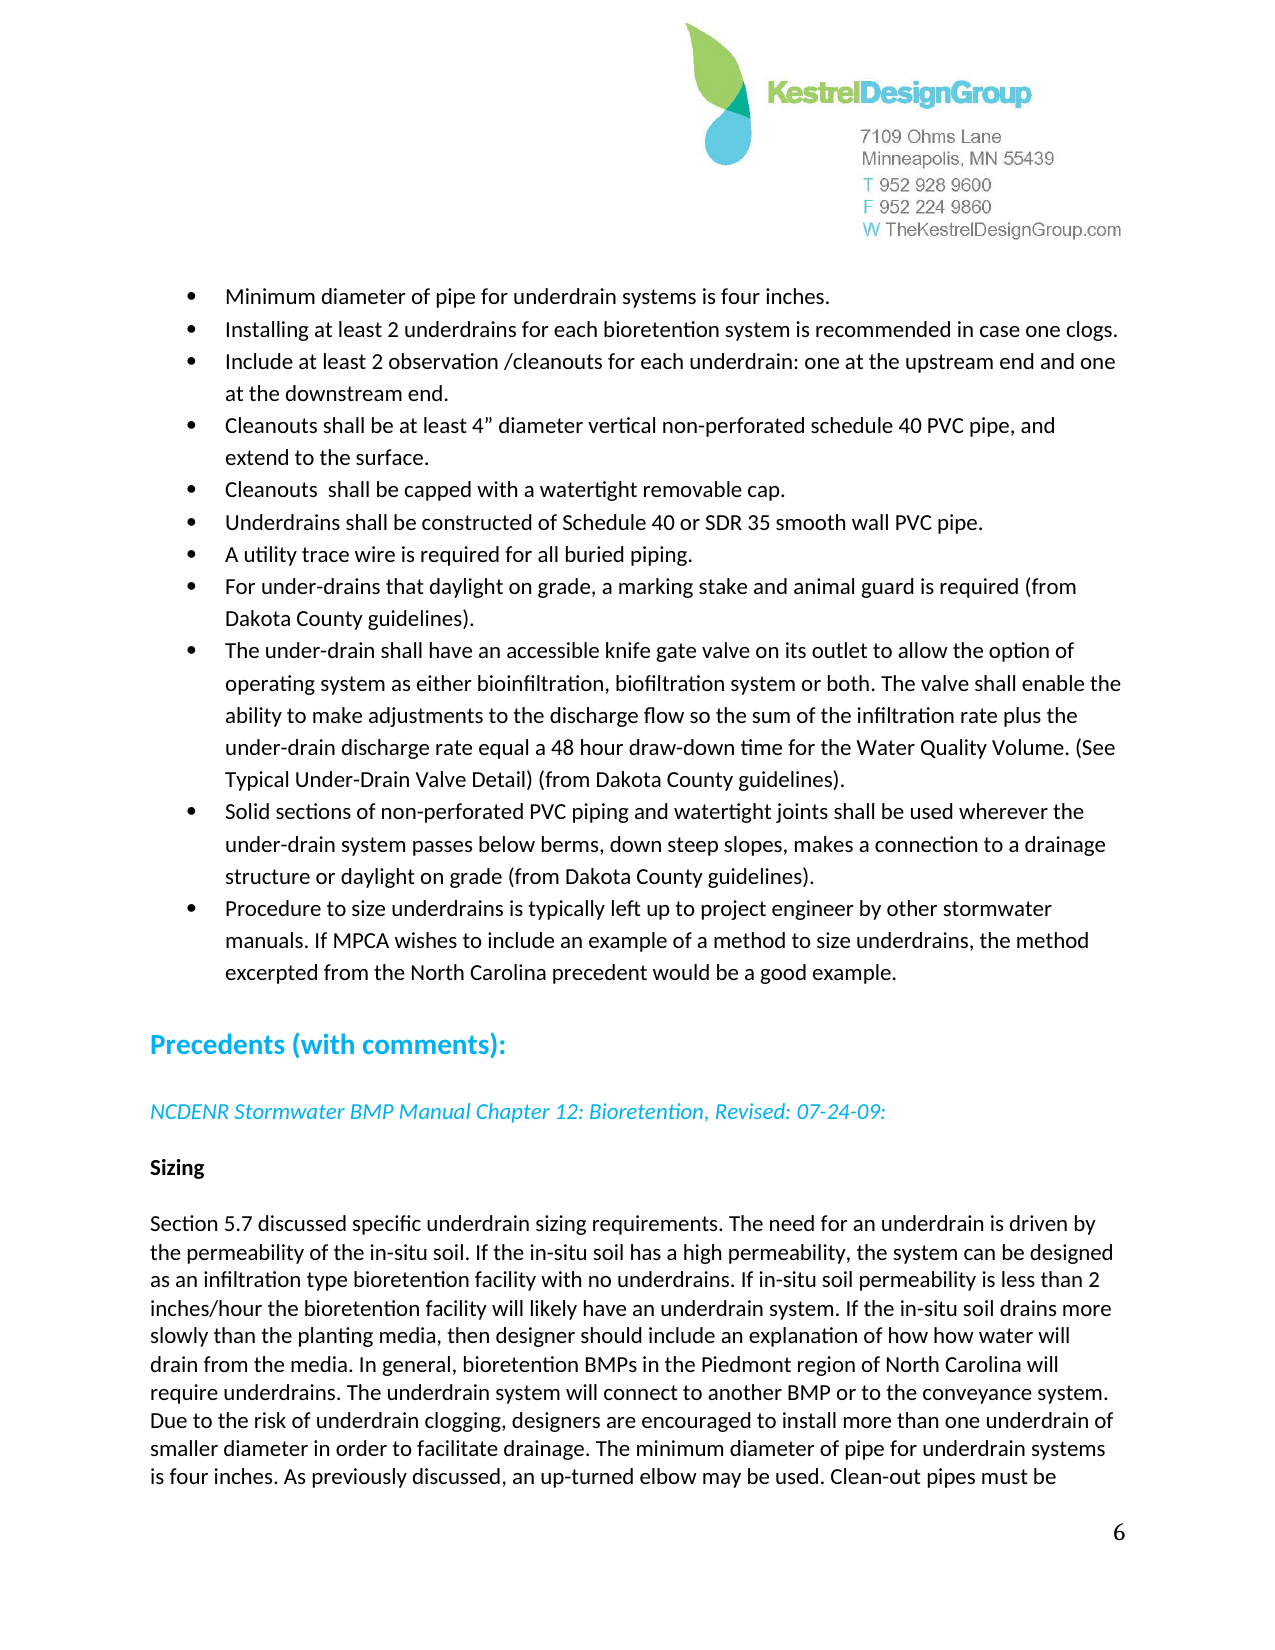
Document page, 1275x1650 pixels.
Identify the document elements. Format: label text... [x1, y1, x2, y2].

text Precedents (with comments): [150, 1026, 1125, 1062]
list A utility trace wire is required for all buried piping. [187, 540, 1125, 568]
text Section 5.7 discussed specific underdrain sizing requirements. The need for an underdrain is driven by the permeability of the in-situ soil. If the in-situ soil has a high permeability, the system can be designed as an infiltration type bioretention facility with no underdrains. If in-situ soil permeability is less than 2 inches/hour the bioretention facility will likely have an underdrain system. If the in-situ soil drains more [150, 1209, 1125, 1322]
list Minimum diameter of pipe for underdrain systems is four inches. [187, 282, 1125, 311]
list Installing at least 2 underdrains for each bioretention system is recommended in case one clogs. [187, 315, 1125, 343]
list Cleanouts shall be at least 4” diameter vertical non-perforated schedule 40 PVC pipe, and extend to the surface. [187, 411, 1125, 471]
list Procedure to size underdrains is typically left up to project engineer by other stormwater manuals. If MPCA wishes to include an example of a method to size underdrains, the method excerpted from the North Carolina precedent would be a good example. [187, 894, 1125, 986]
list Include at least 2 observation /cleanouts for each underdrain: one at the upstream end and one at the downstream end. [187, 347, 1125, 407]
text Sizing [150, 1153, 1125, 1182]
list For under-drains that daylight on grade, a marking stake and animal guard is required (from Dakota County guidelines). [187, 572, 1125, 632]
list Cleanouts shall be capped with a watertight removable cap. [187, 476, 1125, 504]
list Underdrains shall be constructed of Schedule 40 or SDR 35 smooth wall PVC pipe. [187, 508, 1125, 536]
picture [677, 15, 1130, 246]
list Solid sections of non-perforated PVC piping and watertight joints shall be used wherever the under-drain system passes below berms, down steep slopes, makes a connection to a drainage structure or daylight on grade (from Dakota County guidelines). [187, 797, 1125, 890]
text NCDENR Stormwater BMP Manual Chapter 12: Bioretention, Revised: 07-24-09: [150, 1097, 1125, 1126]
list The under-drain shall have an accessible knife gate valve on its outlet to allow the option of operating system as either bioinfiltration, biofiltration system or both. The valve shall enable the ability to make adjustments to the discharge flow so the sum of the infiltration rate plus the under-drain discharge rate equal a 48 hour draw-down time for the Water Quality Volume. (See Typical Under-Drain Valve Detail) (from Dakota County guidelines). [187, 637, 1125, 793]
